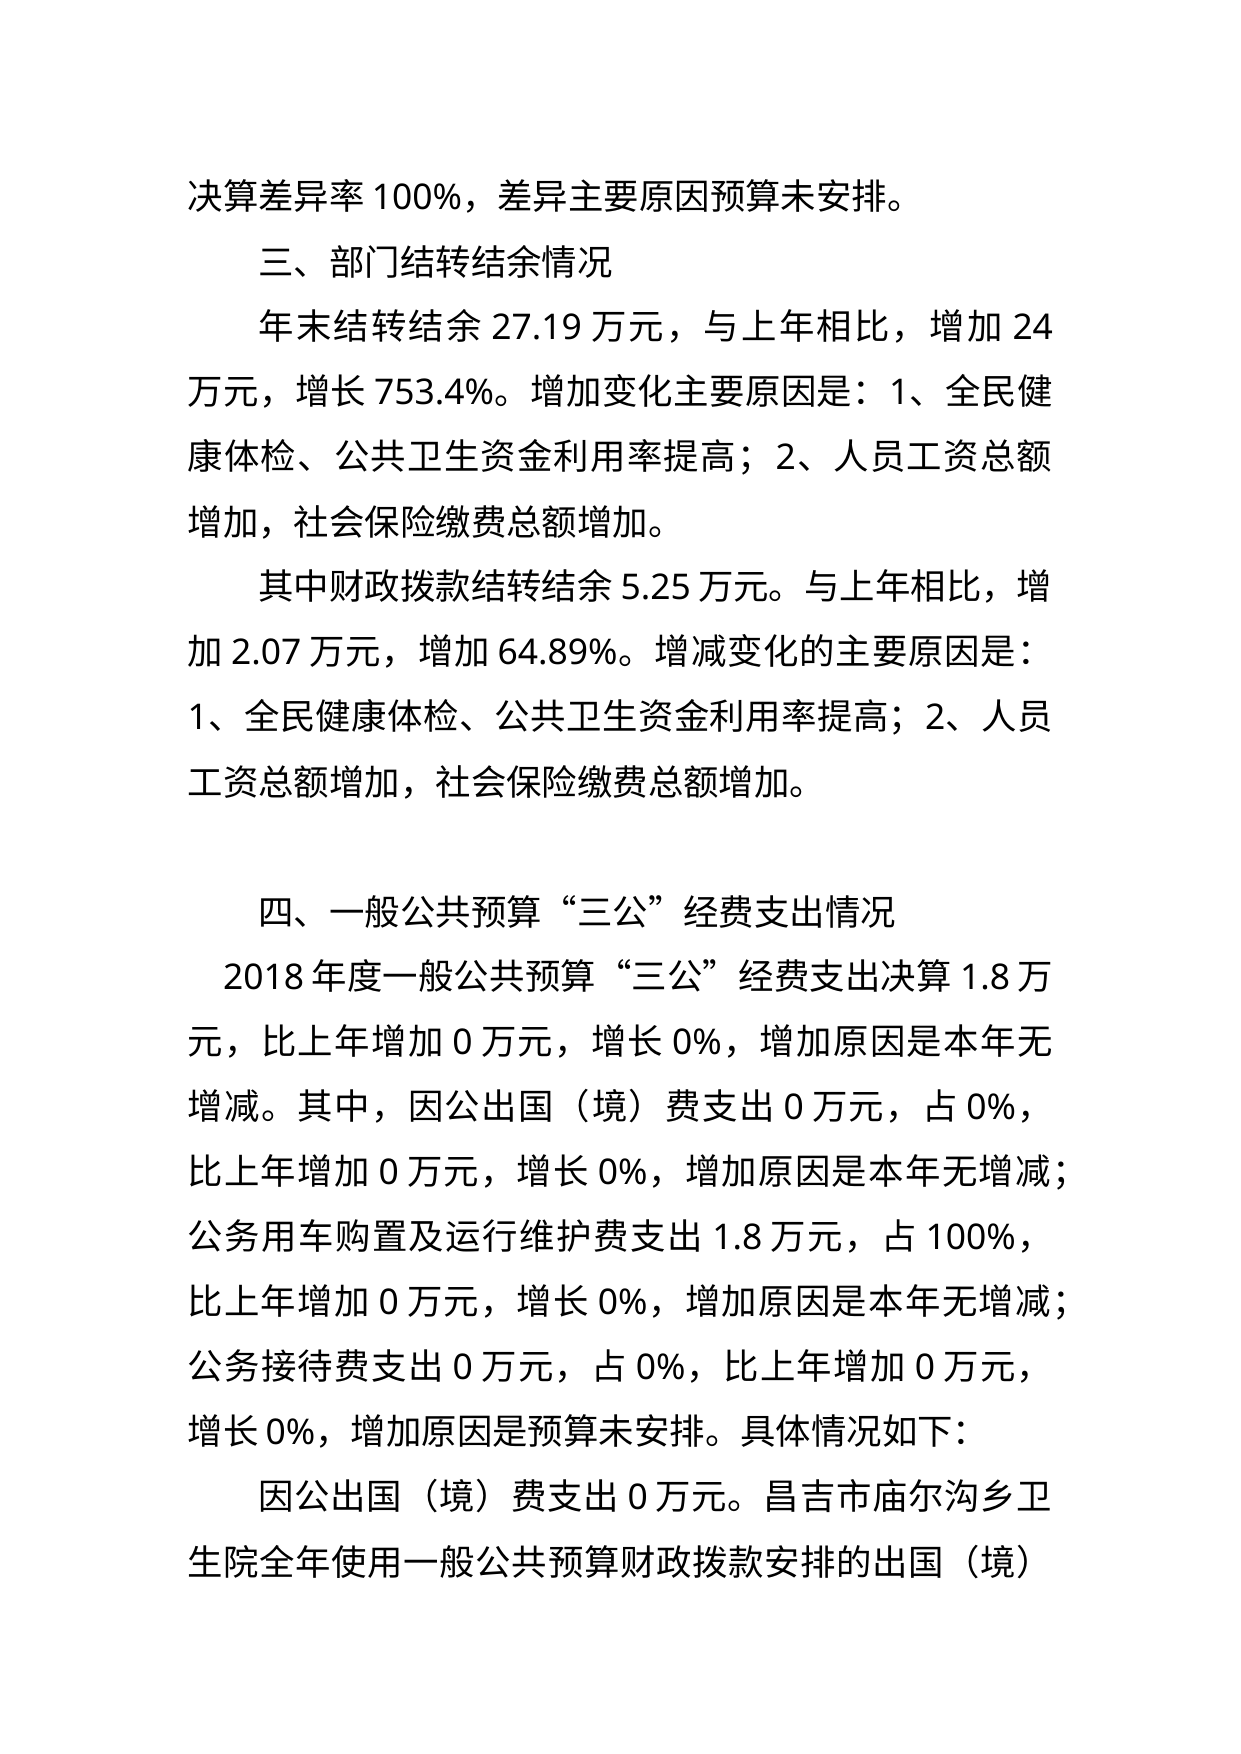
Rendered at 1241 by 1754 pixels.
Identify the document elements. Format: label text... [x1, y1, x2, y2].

text 其中财政拨款结转结余5.25万元。与上年相比，增加2.07万元，增加64.89%。增减变化的主要原因是：1、全民健康体检、公共卫生资金利用率提高；2、人员工资总额增加，社会保险缴费总额增加。 [187, 552, 1053, 812]
list 一般公共预算“三公”经费支出情况 [187, 877, 1053, 942]
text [187, 162, 1053, 227]
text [187, 1462, 1053, 1592]
text 三、部门结转结余情况 [187, 227, 1053, 292]
text 2018年度一般公共预算“三公”经费支出决算1.8万元，比上年增加0万元，增长0%，增加原因是本年无增减。其中，因公出国（境）费支出0万元，占0%，比上年增加0万元，增长0%，增加原因是本年无增减；公务用车购置及运行维护费支出1.8万元，占100%，比上年增加0万元，增长0%，增加原因是本年无增减；公务接待费支出0万元，占0%，比上年增加0万元，增长0%，增加原因是预算未安排。具体情况如下： [187, 942, 1053, 1462]
text 年末结转结余27.19万元，与上年相比，增加24万元，增长753.4%。增加变化主要原因是：1、全民健康体检、公共卫生资金利用率提高；2、人员工资总额增加，社会保险缴费总额增加。 [187, 292, 1053, 552]
